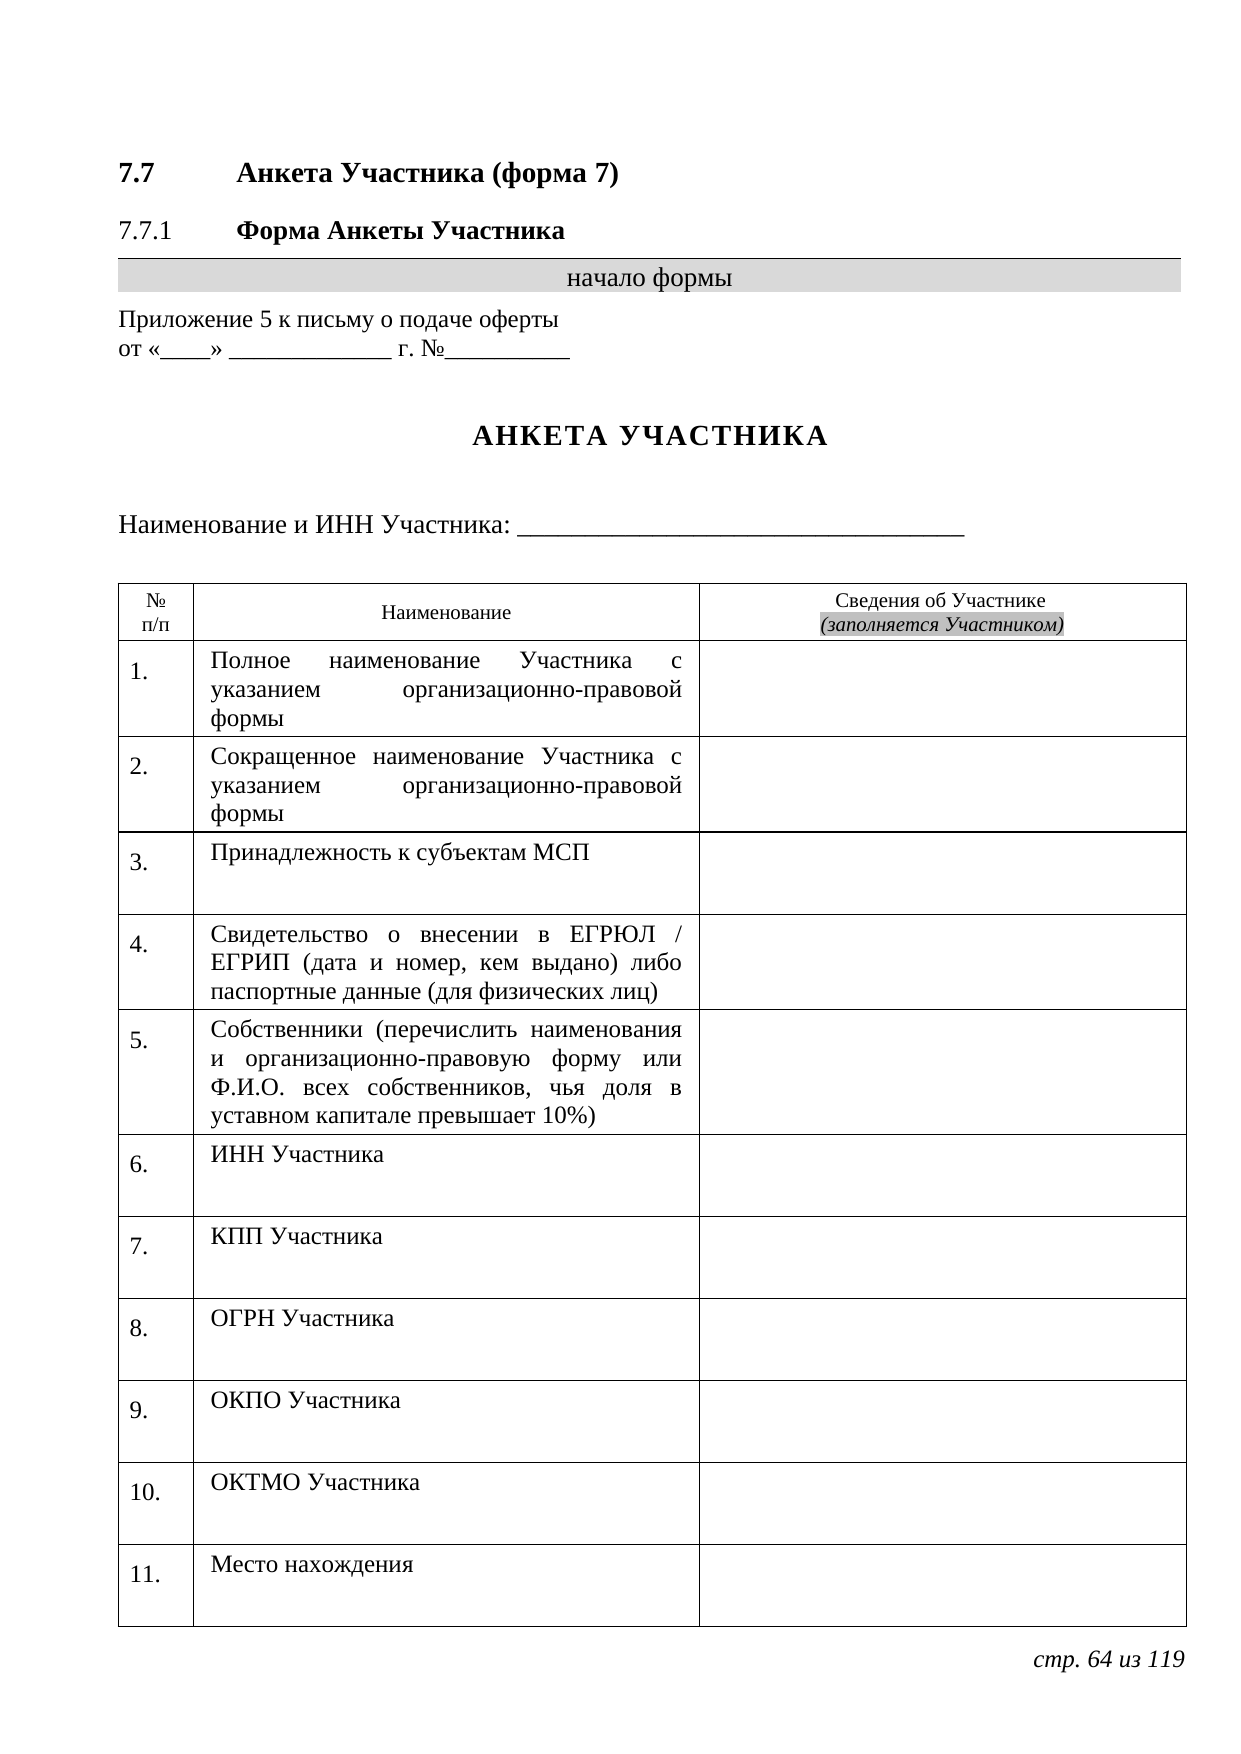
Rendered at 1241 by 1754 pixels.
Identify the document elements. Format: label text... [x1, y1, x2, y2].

table_cell [700, 915, 1186, 1009]
text начало формы [118, 259, 1181, 292]
table_cell [700, 641, 1186, 736]
table_cell [700, 1381, 1186, 1462]
table_cell [700, 1299, 1186, 1380]
table_cell [119, 1010, 193, 1133]
table_cell ОКТМО Участника [194, 1463, 699, 1544]
text Анкета Участника [118, 418, 1181, 452]
table_cell [119, 1381, 193, 1462]
table_cell [700, 1545, 1186, 1626]
text Приложение 5 к письму о подаче оферты от «____» _____________ г. №__________ [118, 304, 1181, 362]
table_cell ИНН Участника [194, 1135, 699, 1216]
table_cell [119, 1135, 193, 1216]
table_header Сведения об Участнике (заполняется Участником) [700, 584, 1186, 640]
table_cell [119, 737, 193, 831]
subtitle Анкета Участника (форма 7) [118, 156, 1181, 189]
table_cell Собственники (перечислить наименования и организационно-правовую форму или Ф.И.О. всех собственников, чья доля в уставном капитале превышает 10%) [194, 1010, 699, 1133]
table_cell [700, 1217, 1186, 1298]
table_cell [700, 1463, 1186, 1544]
table_cell Принадлежность к субъектам МСП [194, 833, 699, 913]
text Наименование и ИНН Участника: _________________________________ [118, 508, 1181, 539]
table_cell ОКПО Участника [194, 1381, 699, 1462]
table_cell [700, 737, 1186, 831]
table_cell [700, 1010, 1186, 1133]
text Форма Анкеты Участника [118, 214, 1181, 245]
table_cell [119, 915, 193, 1009]
table_cell [119, 833, 193, 913]
table_cell [119, 641, 193, 736]
table_cell [119, 1545, 193, 1626]
table_cell Полное наименование Участника с указанием организационно-правовой формы [194, 641, 699, 736]
table_cell [700, 833, 1186, 913]
table_cell Место нахождения [194, 1545, 699, 1626]
table_header Наименование [194, 584, 699, 640]
table_header № п/п [119, 584, 193, 640]
table_cell [119, 1217, 193, 1298]
table_cell Сокращенное наименование Участника с указанием организационно-правовой формы [194, 737, 699, 831]
table_cell [700, 1135, 1186, 1216]
table_cell [119, 1463, 193, 1544]
table_cell ОГРН Участника [194, 1299, 699, 1380]
table_cell КПП Участника [194, 1217, 699, 1298]
table_cell [119, 1299, 193, 1380]
table_cell Свидетельство о внесении в ЕГРЮЛ / ЕГРИП (дата и номер, кем выдано) либо паспортные данные (для физических лиц) [194, 915, 699, 1009]
